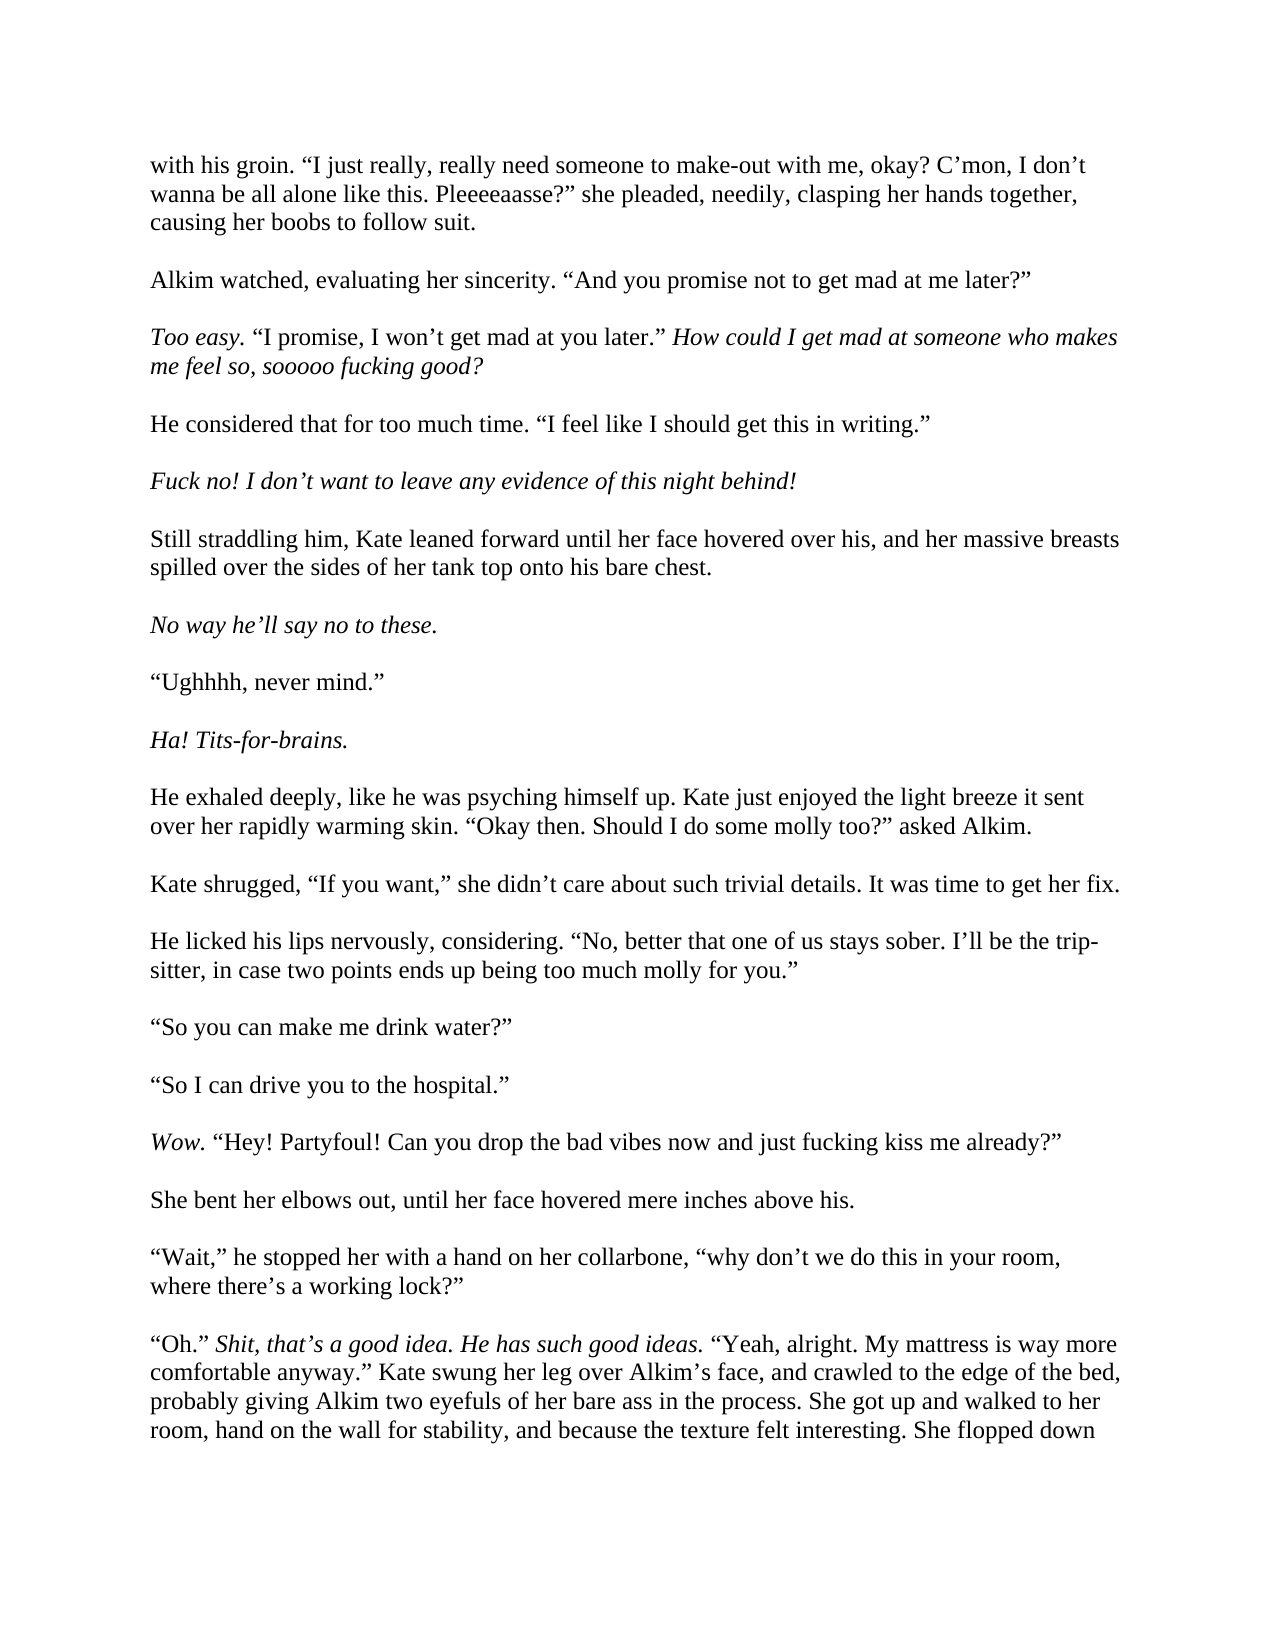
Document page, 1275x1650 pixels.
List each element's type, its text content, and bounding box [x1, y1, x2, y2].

text Ha! Tits-for-brains. [150, 725, 1125, 754]
text “Wait,” he stopped her with a hand on her collarbone, “why don’t we do this in your room, where there’s a working lock?” [150, 1242, 1125, 1300]
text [150, 150, 1125, 236]
text He exhaled deeply, like he was psyching himself up. Kate just enjoyed the light breeze it sent over her rapidly warming skin. “Okay then. Should I do some molly too?” asked Alkim. [150, 782, 1125, 840]
text She bent her elbows out, until her face hovered mere inches above his. [150, 1185, 1125, 1214]
text No way he’ll say no to these. [150, 610, 1125, 639]
text Alkim watched, evaluating her sincerity. “And you promise not to get mad at me later?” [150, 265, 1125, 294]
text Fuck no! I don’t want to leave any evidence of this night behind! [150, 466, 1125, 495]
text Too easy. “I promise, I won’t get mad at you later.” How could I get mad at someone who makes me feel so, sooooo fucking good? [150, 322, 1125, 380]
text “So I can drive you to the hospital.” [150, 1070, 1125, 1099]
text Still straddling him, Kate leaned forward until her face hovered over his, and her massive breasts spilled over the sides of her tank top onto his bare chest. [150, 524, 1125, 581]
text “Ughhhh, never mind.” [150, 667, 1125, 696]
text He licked his lips nervously, considering. “No, better that one of us stays sober. I’ll be the trip-sitter, in case two points ends up being too much molly for you.” [150, 926, 1125, 984]
text Wow. “Hey! Partyfoul! Can you drop the bad vibes now and just fucking kiss me already?” [150, 1127, 1125, 1156]
text He considered that for too much time. “I feel like I should get this in writing.” [150, 409, 1125, 437]
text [150, 1329, 1125, 1444]
text “So you can make me drink water?” [150, 1012, 1125, 1041]
text Kate shrugged, “If you want,” she didn’t care about such trivial details. It was time to get her fix. [150, 869, 1125, 897]
